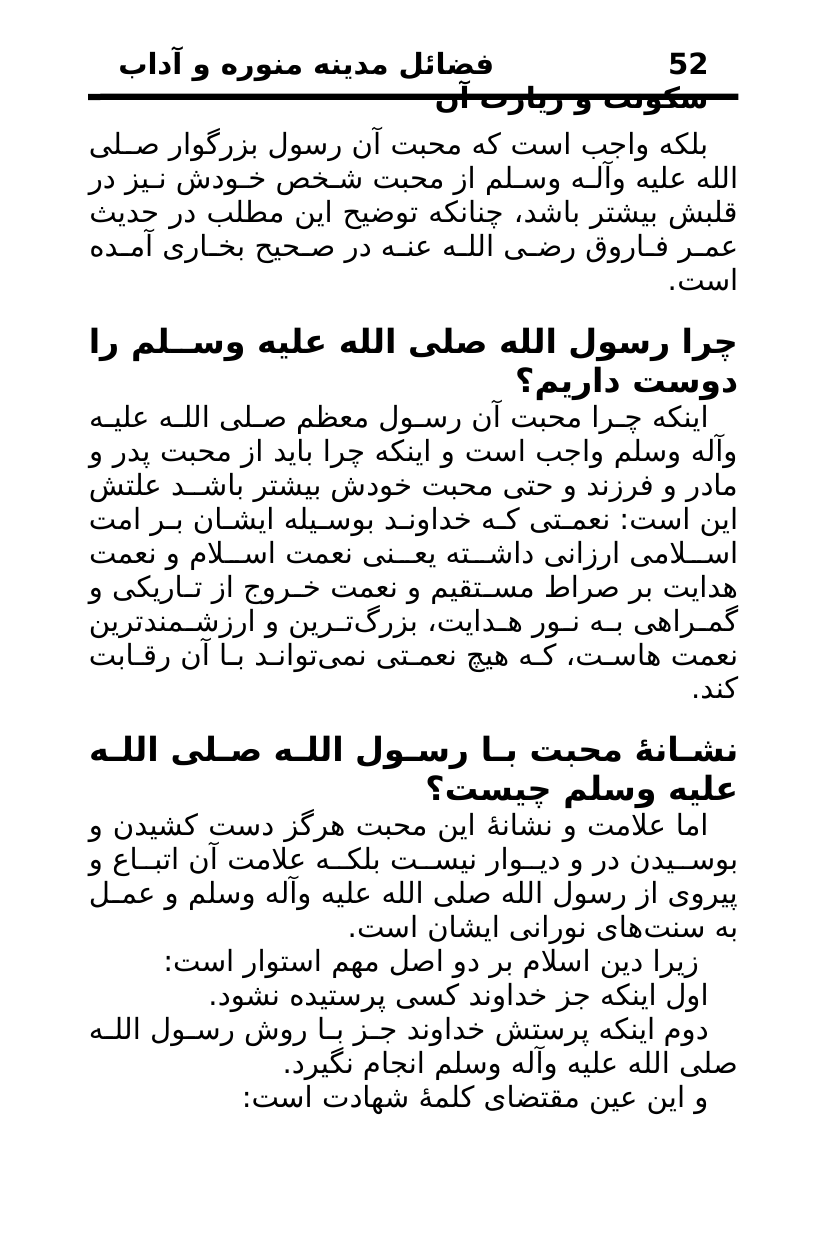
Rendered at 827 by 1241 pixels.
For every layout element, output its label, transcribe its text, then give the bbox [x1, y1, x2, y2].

text اول اینکه جز خداوند کسی پرستیده نشود. [89, 978, 738, 1012]
text نشانۀ محبت با رسول الله صلی الله علیه وسلم چیست؟ [89, 731, 738, 808]
text زیرا دین اسلام بر دو اصل مهم استوار است: [89, 944, 738, 978]
text بلکه واجب است که محبت آن رسول بزرگوار صلی الله علیه وآله وسلم از محبت شخص خودش نیز در قلبش بیشتر باشد، چنانکه توضیح این مطلب در حدیث عمر فاروق رضی الله عنه در صحیح بخاری آمده است. [89, 128, 738, 297]
text اینکه چرا محبت آن رسول معظم صلی الله علیه وآله وسلم واجب است و اینکه چرا باید از محبت پدر و مادر و فرزند و حتی محبت خودش بیشتر باشد علتش این است: نعمتی که خداوند بوسیله ایشان بر امت اسلامی ارزانی داشته یعنی نعمت اسلام و نعمت هدایت بر صراط مستقیم و نعمت خروج از تاریکی و گمراهی به نور هدایت، بزرگ‌ترین و ارزشمندترین نعمت هاست، که هیچ نعمتی نمی‌تواند با آن رقابت کند. [89, 400, 738, 706]
text اما علامت و نشانۀ این محبت هرگز دست کشیدن و بوسیدن در و دیوار نیست بلکه علامت آن اتباع و پیروی از رسول الله صلی الله علیه وآله وسلم و عمل به سنت‌های نورانی ایشان است. [89, 808, 738, 944]
text دوم اینکه پرستش خداوند جز با روش رسول الله صلی الله علیه وآله وسلم انجام نگیرد. [89, 1012, 738, 1080]
text چرا رسول الله صلی الله علیه وسلم را دوست داریم؟ [89, 322, 738, 400]
text و این عین مقتضای کلمۀ شهادت است: [89, 1080, 738, 1114]
